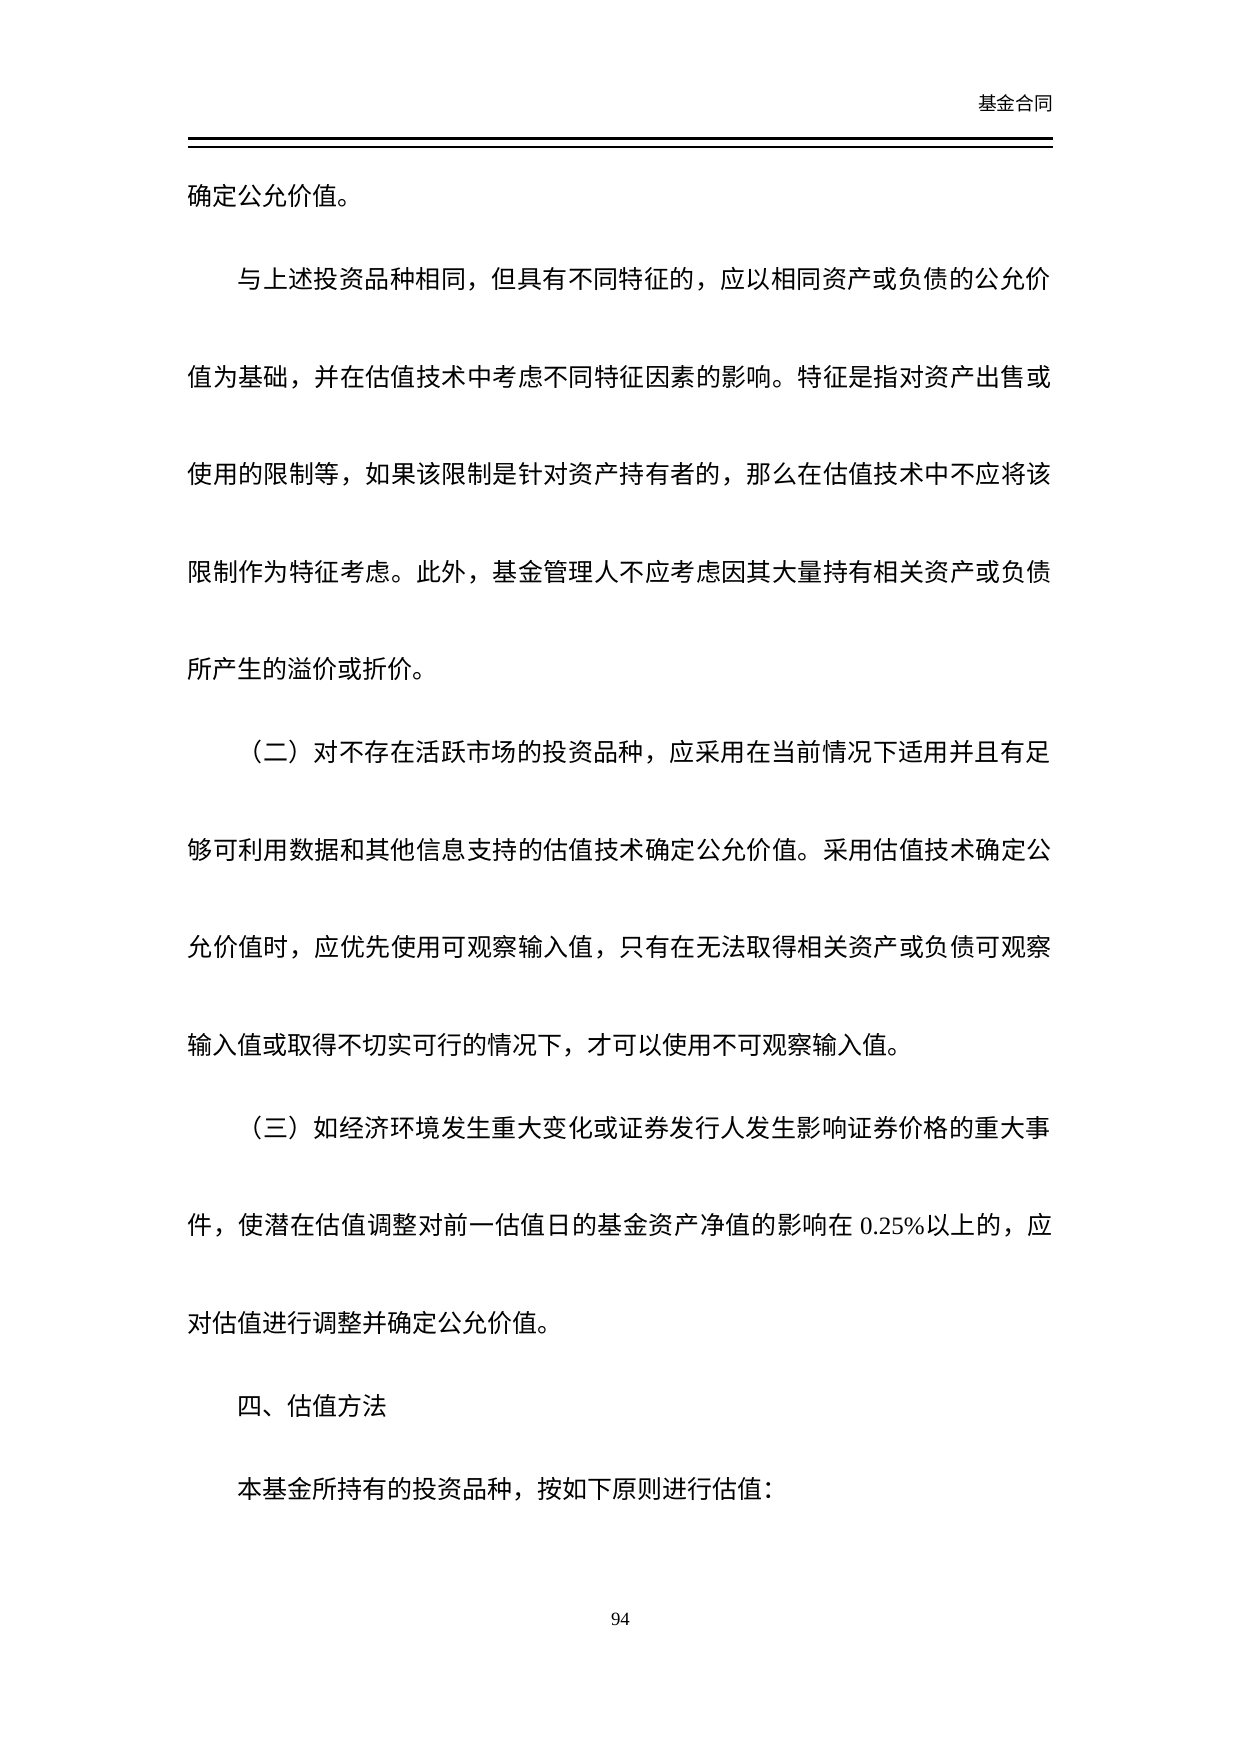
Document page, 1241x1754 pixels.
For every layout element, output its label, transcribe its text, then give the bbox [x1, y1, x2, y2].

text （二）对不存在活跃市场的投资品种，应采用在当前情况下适用并且有足够可利用数据和其他信息支持的估值技术确定公允价值。采用估值技术确定公允价值时，应优先使用可观察输入值，只有在无法取得相关资产或负债可观察输入值或取得不切实可行的情况下，才可以使用不可观察输入值。 [187, 718, 1053, 1076]
text 四、估值方法 [187, 1372, 1053, 1437]
text 与上述投资品种相同，但具有不同特征的，应以相同资产或负债的公允价值为基础，并在估值技术中考虑不同特征因素的影响。特征是指对资产出售或使用的限制等，如果该限制是针对资产持有者的，那么在估值技术中不应将该限制作为特征考虑。此外，基金管理人不应考虑因其大量持有相关资产或负债所产生的溢价或折价。 [187, 245, 1053, 700]
text （三）如经济环境发生重大变化或证券发行人发生影响证券价格的重大事件，使潜在估值调整对前一估值日的基金资产净值的影响在0.25%以上的，应对估值进行调整并确定公允价值。 [187, 1094, 1053, 1354]
text 本基金所持有的投资品种，按如下原则进行估值： [187, 1455, 1053, 1520]
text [187, 162, 1053, 227]
